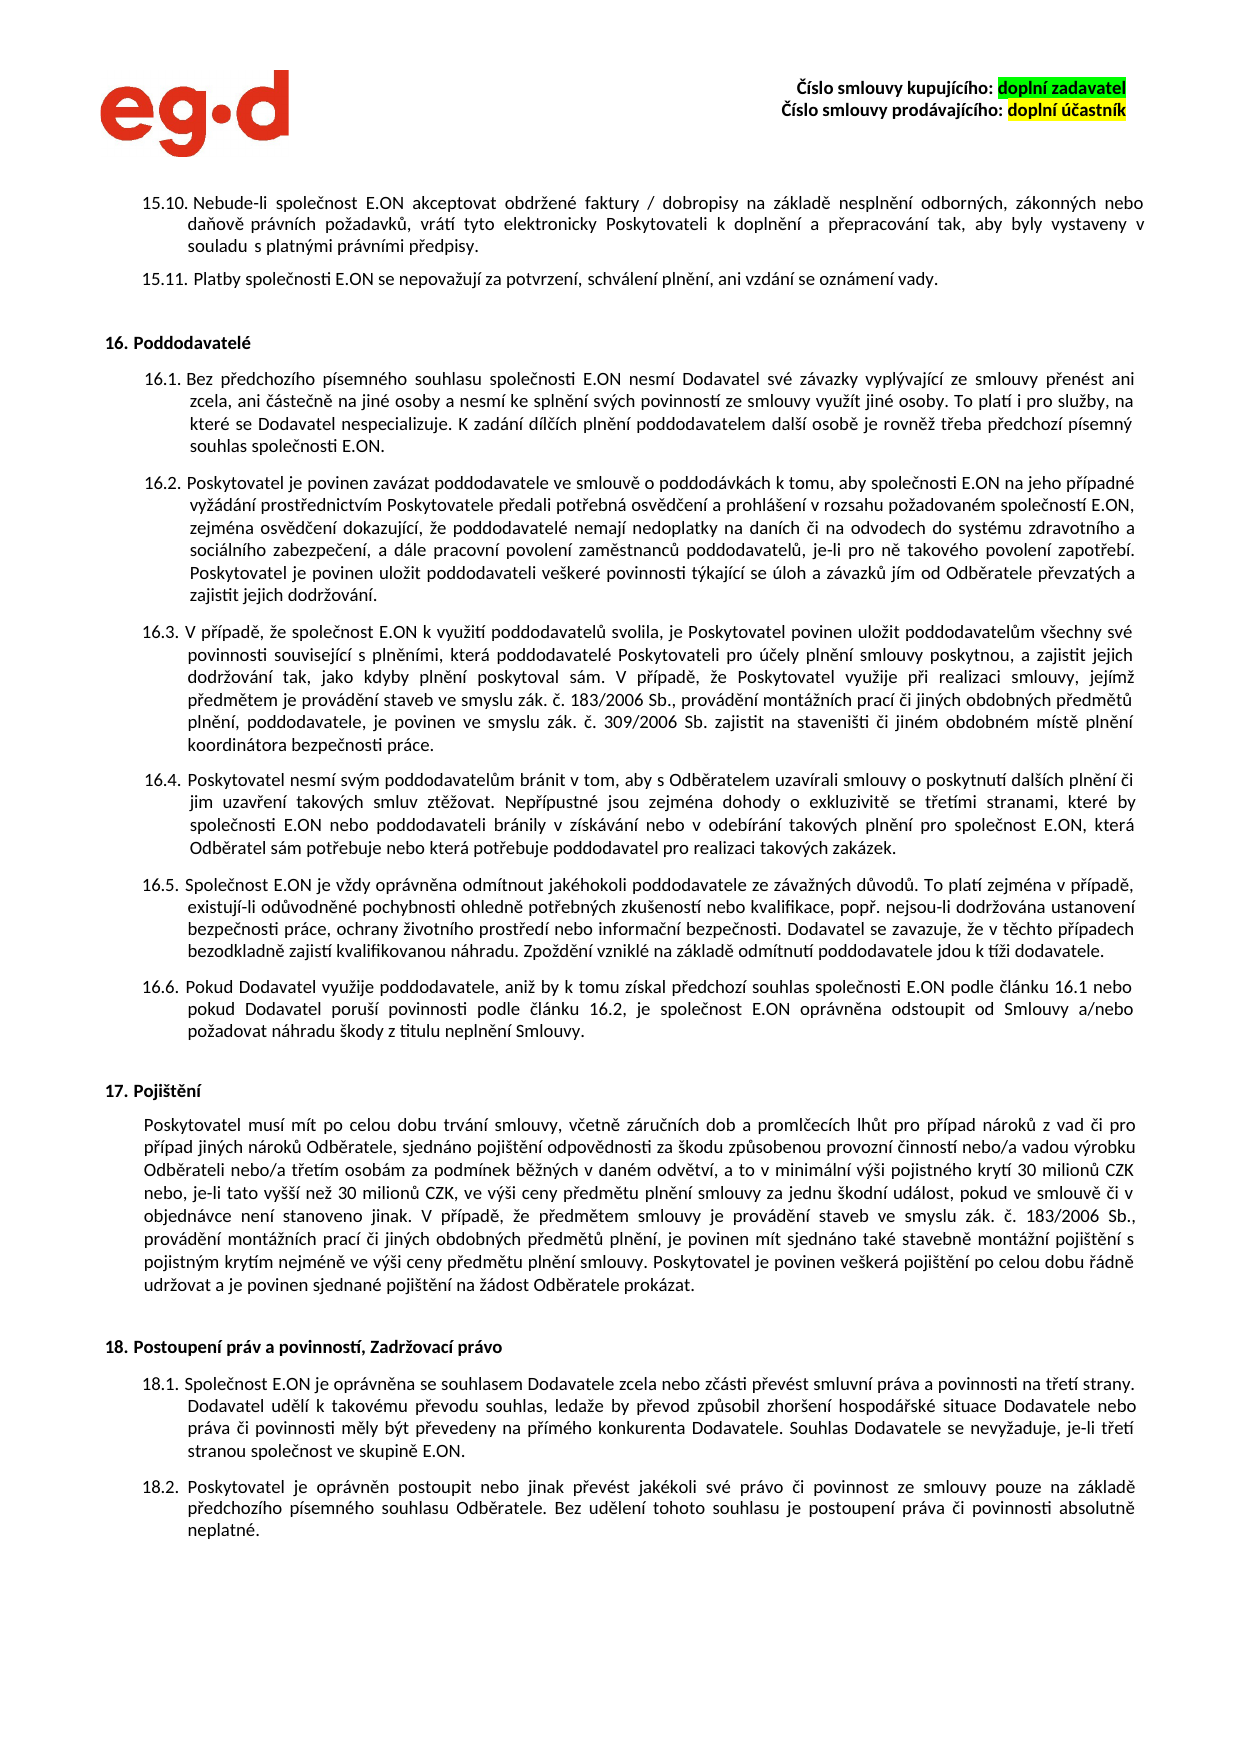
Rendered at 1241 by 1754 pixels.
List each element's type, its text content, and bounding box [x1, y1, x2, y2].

list V případě, že společnost E.ON k využití poddodavatelů svolila, je Poskytovatel povinen uložit poddodavatelům všechny své povinnosti související s plněními, která poddodavatelé Poskytovateli pro účely plnění smlouvy poskytnou, a zajistit jejich dodržování tak, jako kdyby plnění poskytoval sám. V případě, že Poskytovatel využije při realizaci smlouvy, jejímž předmětem je provádění staveb ve smyslu zák. č. 183/2006 Sb., provádění montážních prací či jiných obdobných předmětů plnění, poddodavatele, je povinen ve smyslu zák. č. 309/2006 Sb. zajistit na staveništi či jiném obdobném místě plnění koordinátora bezpečnosti práce. [142, 621, 1134, 756]
list Bez předchozího písemného souhlasu společnosti E.ON nesmí Dodavatel své závazky vyplývající ze smlouvy přenést ani zcela, ani částečně na jiné osoby a nesmí ke splnění svých povinností ze smlouvy využít jiné osoby. To platí i pro služby, na které se Dodavatel nespecializuje. K zadání dílčích plnění poddodavatelem další osobě je rovněž třeba předchozí písemný souhlas společnosti E.ON. [144, 368, 1134, 457]
text Poskytovatel musí mít po celou dobu trvání smlouvy, včetně záručních dob a promlčecích lhůt pro případ nároků z vad či pro případ jiných nároků Odběratele, sjednáno pojištění odpovědnosti za škodu způsobenou provozní činností nebo/a vadou výrobku Odběrateli nebo/a třetím osobám za podmínek běžných v daném odvětví, a to v minimální výši pojistného krytí 30 milionů CZK nebo, je-li tato vyšší než 30 milionů CZK, ve výši ceny předmětu plnění smlouvy za jednu škodní událost, pokud ve smlouvě či v objednávce není stanoveno jinak. V případě, že předmětem smlouvy je provádění staveb ve smyslu zák. č. 183/2006 Sb., provádění montážních prací či jiných obdobných předmětů plnění, je povinen mít sjednáno také stavebně montážní pojištění s pojistným krytím nejméně ve výši ceny předmětu plnění smlouvy. Poskytovatel je povinen veškerá pojištění po celou dobu řádně udržovat a je povinen sjednané pojištění na žádost Odběratele prokázat. [144, 1113, 1136, 1296]
list Pokud Dodavatel využije poddodavatele, aniž by k tomu získal předchozí souhlas společnosti E.ON podle článku 16.1 nebo pokud Dodavatel poruší povinnosti podle článku 16.2, je společnost E.ON oprávněna odstoupit od Smlouvy a/nebo požadovat náhradu škody z titulu neplnění Smlouvy. [142, 977, 1134, 1042]
picture [100, 70, 289, 157]
subtitle Pojištění [104, 1079, 1163, 1102]
subtitle Postoupení práv a povinností, Zadržovací právo [104, 1335, 1163, 1358]
list Poskytovatel je povinen zavázat poddodavatele ve smlouvě o poddodávkách k tomu, aby společnosti E.ON na jeho případné vyžádání prostřednictvím Poskytovatele předali potřebná osvědčení a prohlášení v rozsahu požadovaném společností E.ON, zejména osvědčení dokazující, že poddodavatelé nemají nedoplatky na daních či na odvodech do systému zdravotního a sociálního zabezpečení, a dále pracovní povolení zaměstnanců poddodavatelů, je-li pro ně takového povolení zapotřebí. Poskytovatel je povinen uložit poddodavateli veškeré povinnosti týkající se úloh a závazků jím od Odběratele převzatých a zajistit jejich dodržování. [144, 471, 1136, 606]
subtitle Poddodavatelé [104, 331, 1163, 354]
list Nebude-li společnost E.ON akceptovat obdržené faktury / dobropisy na základě nesplnění odborných, zákonných nebo daňově právních požadavků, vrátí tyto elektronicky Poskytovateli k doplnění a přepracování tak, aby byly vystaveny v souladu s platnými právními předpisy. [142, 192, 1144, 257]
list Společnost E.ON je oprávněna se souhlasem Dodavatele zcela nebo zčásti převést smluvní práva a povinnosti na třetí strany. Dodavatel udělí k takovému převodu souhlas, ledaže by převod způsobil zhoršení hospodářské situace Dodavatele nebo práva či povinnosti měly být převedeny na přímého konkurenta Dodavatele. Souhlas Dodavatele se nevyžaduje, je-li třetí stranou společnost ve skupině E.ON. [142, 1372, 1136, 1462]
list Společnost E.ON je vždy oprávněna odmítnout jakéhokoli poddodavatele ze závažných důvodů. To platí zejména v případě, existují-li odůvodněné pochybnosti ohledně potřebných zkušeností nebo kvalifikace, popř. nejsou-li dodržována ustanovení bezpečnosti práce, ochrany životního prostředí nebo informační bezpečnosti. Dodavatel se zavazuje, že v těchto případech bezodkladně zajistí kvalifikovanou náhradu. Zpoždění vzniklé na základě odmítnutí poddodavatele jdou k tíži dodavatele. [142, 874, 1136, 962]
list Poskytovatel nesmí svým poddodavatelům bránit v tom, aby s Odběratelem uzavírali smlouvy o poskytnutí dalších plnění či jim uzavření takových smluv ztěžovat. Nepřípustné jsou zejména dohody o exkluzivitě se třetími stranami, které by společnosti E.ON nebo poddodavateli bránily v získávání nebo v odebírání takových plnění pro společnost E.ON, která Odběratel sám potřebuje nebo která potřebuje poddodavatel pro realizaci takových zakázek. [144, 768, 1136, 859]
list Poskytovatel je oprávněn postoupit nebo jinak převést jakékoli své právo či povinnost ze smlouvy pouze na základě předchozího písemného souhlasu Odběratele. Bez udělení tohoto souhlasu je postoupení práva či povinnosti absolutně neplatné. [142, 1476, 1136, 1541]
list Platby společnosti E.ON se nepovažují za potvrzení, schválení plnění, ani vzdání se oznámení vady. [141, 267, 1163, 289]
